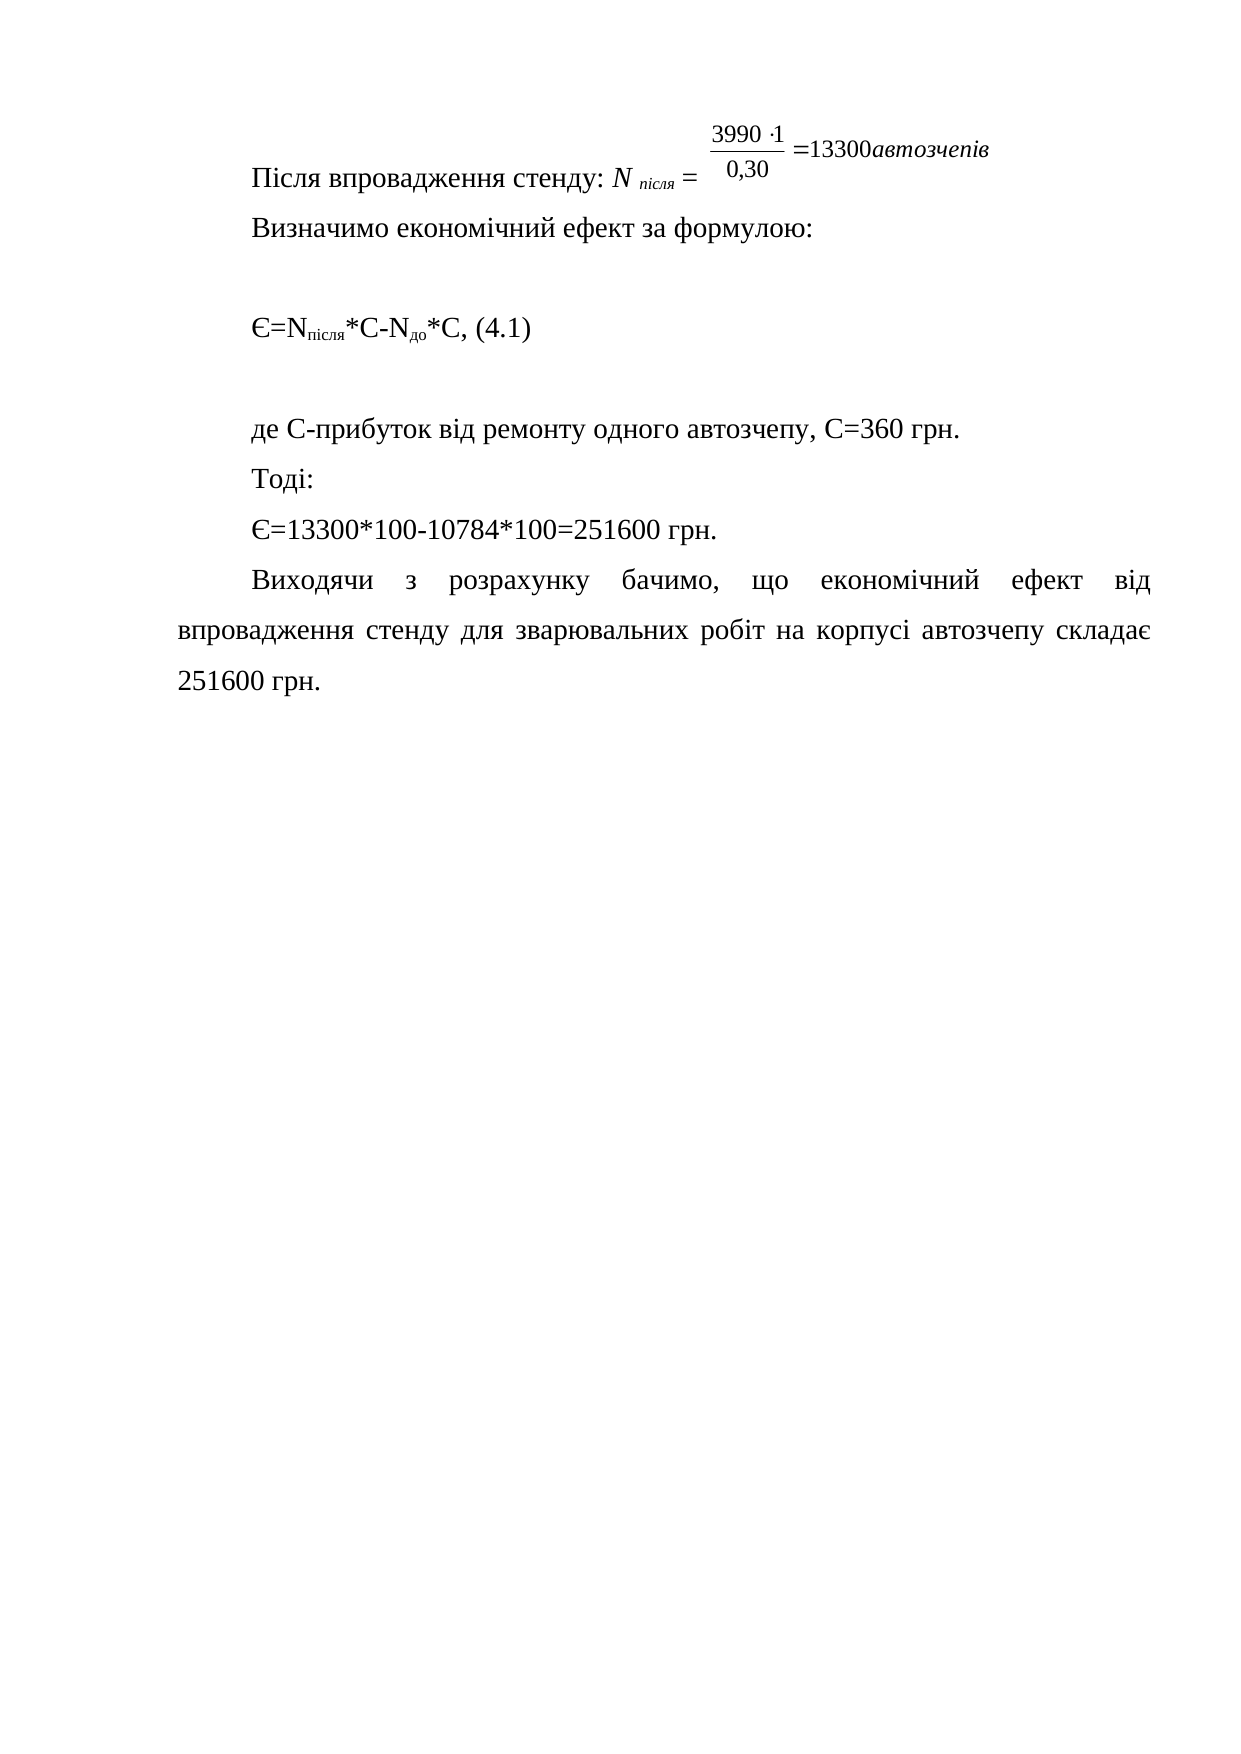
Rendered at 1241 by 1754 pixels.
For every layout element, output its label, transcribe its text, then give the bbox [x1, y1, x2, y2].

text Визначимо економічний ефект за формулою: [177, 210, 1152, 244]
text Тоді: [177, 462, 1152, 495]
text Виходячи з розрахунку бачимо, що економічний ефект від впровадження стенду для зварювальних робіт на корпусі автозчепу складає 251600 грн. [177, 562, 1152, 697]
text Є=13300*100-10784*100=251600 грн. [177, 512, 1152, 546]
text Після впровадження стенду: Ν після = [177, 118, 1152, 193]
text де С-прибуток від ремонту одного автозчепу, С=360 грн. [177, 411, 1152, 445]
text Є=Nпісля*С-Nдо*С, (4.1) [177, 311, 1152, 344]
